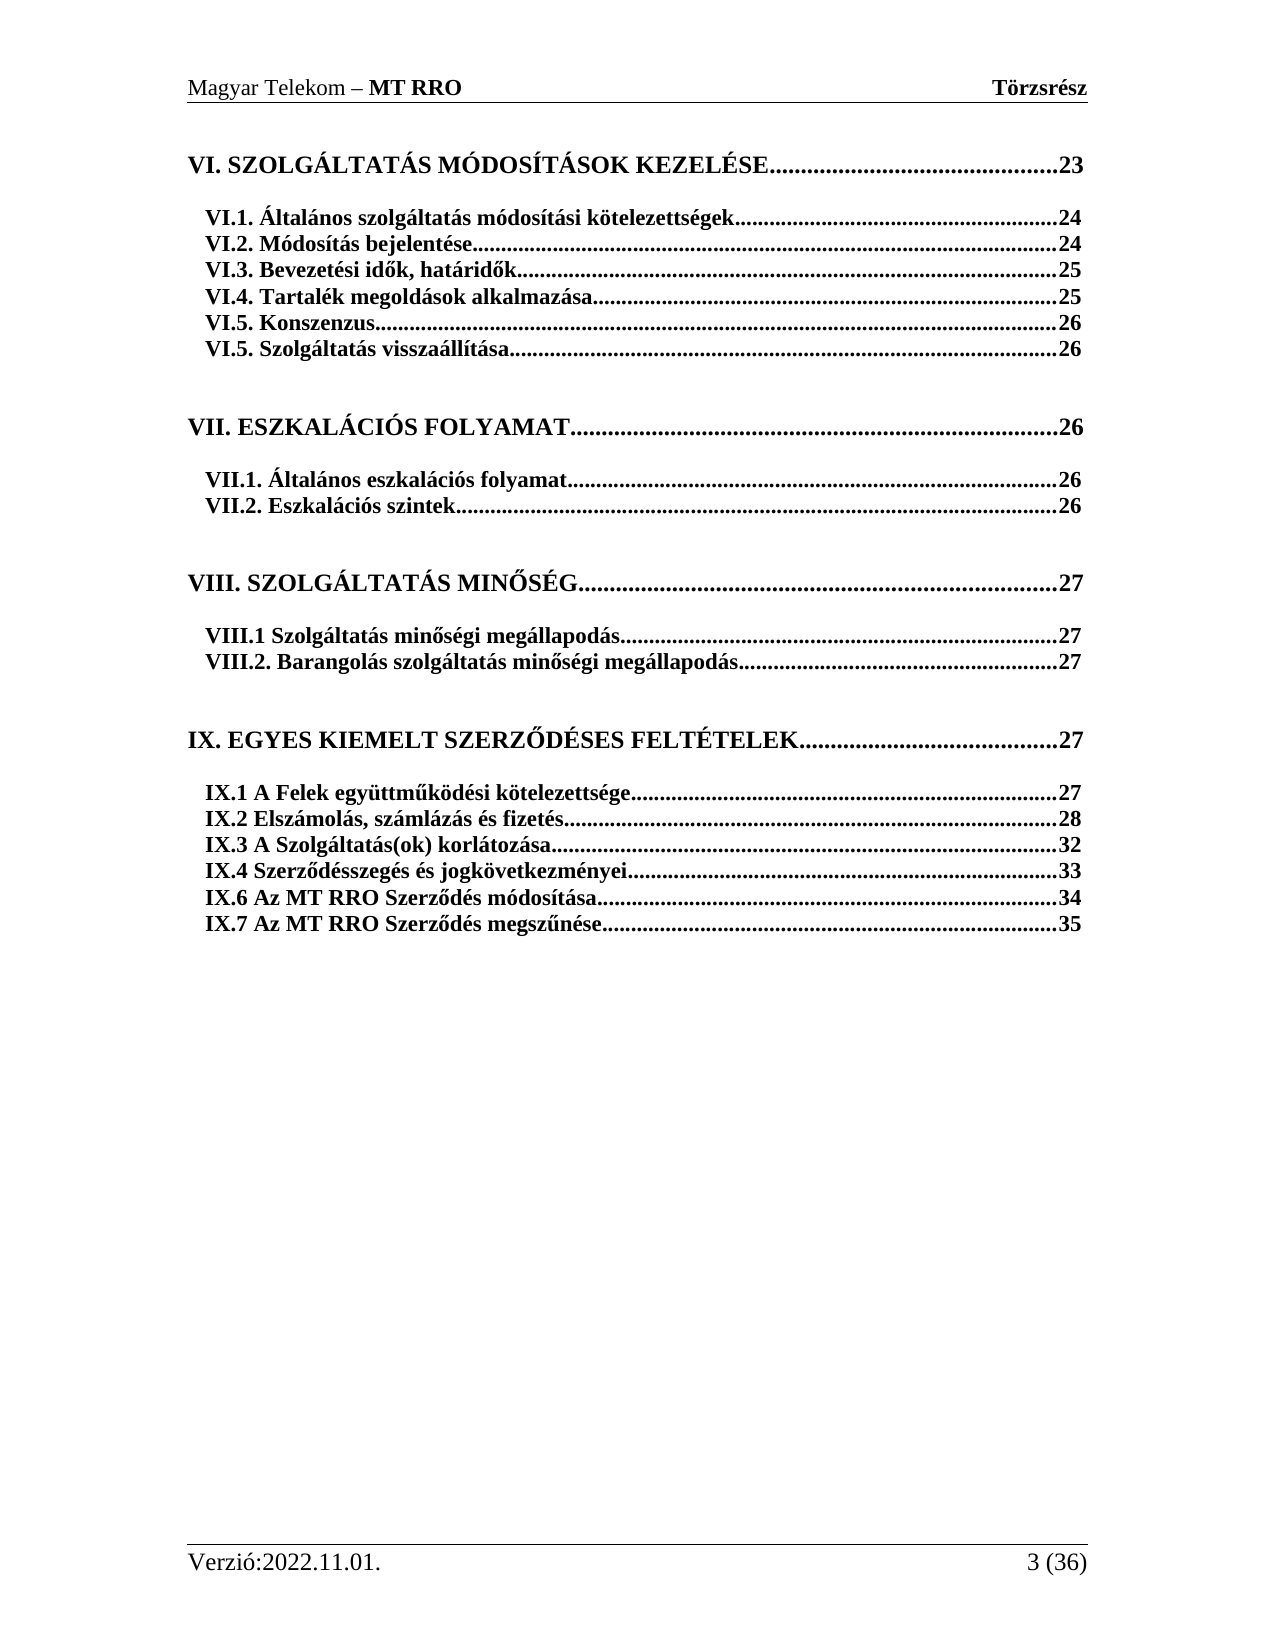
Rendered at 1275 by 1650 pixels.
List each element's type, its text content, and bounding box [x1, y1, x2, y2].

text VI.3. Bevezetési idők, határidők 25 [205, 256, 1088, 283]
text VIII.2. Barangolás szolgáltatás minőségi megállapodás 27 [205, 648, 1088, 675]
text IX.3 A Szolgáltatás(ok) korlátozása 32 [205, 831, 1088, 858]
text VI.4. Tartalék megoldások alkalmazása 25 [205, 283, 1088, 309]
text VI.5. Konszenzus 26 [205, 309, 1088, 336]
text IX.2 Elszámolás, számlázás és fizetés 28 [205, 805, 1088, 831]
text IX.7 Az MT RRO Szerződés megszűnése 35 [205, 910, 1088, 937]
text IX. EGYES KIEMELT SZERZŐDÉSES FELTÉTELEK 27 [187, 725, 1088, 753]
text VIII. SZOLGÁLTATÁS MINŐSÉG 27 [187, 568, 1088, 597]
text VI.5. Szolgáltatás visszaállítása 26 [205, 336, 1088, 362]
text VI.2. Módosítás bejelentése 24 [205, 230, 1088, 256]
text VII.2. Eszkalációs szintek 26 [205, 492, 1088, 518]
text VI.1. Általános szolgáltatás módosítási kötelezettségek 24 [205, 204, 1088, 230]
text IX.1 A Felek együttműködési kötelezettsége 27 [205, 778, 1088, 805]
text VIII.1 Szolgáltatás minőségi megállapodás 27 [205, 622, 1088, 648]
text VII.1. Általános eszkalációs folyamat 26 [205, 466, 1088, 492]
text VII. ESZKALÁCIÓS FOLYAMAT 26 [187, 412, 1088, 441]
text VI. SZOLGÁLTATÁS MÓDOSÍTÁSOK KEZELÉSE 23 [187, 150, 1088, 179]
text IX.4 Szerződésszegés és jogkövetkezményei 33 [205, 858, 1088, 884]
text IX.6 Az MT RRO Szerződés módosítása 34 [205, 884, 1088, 910]
